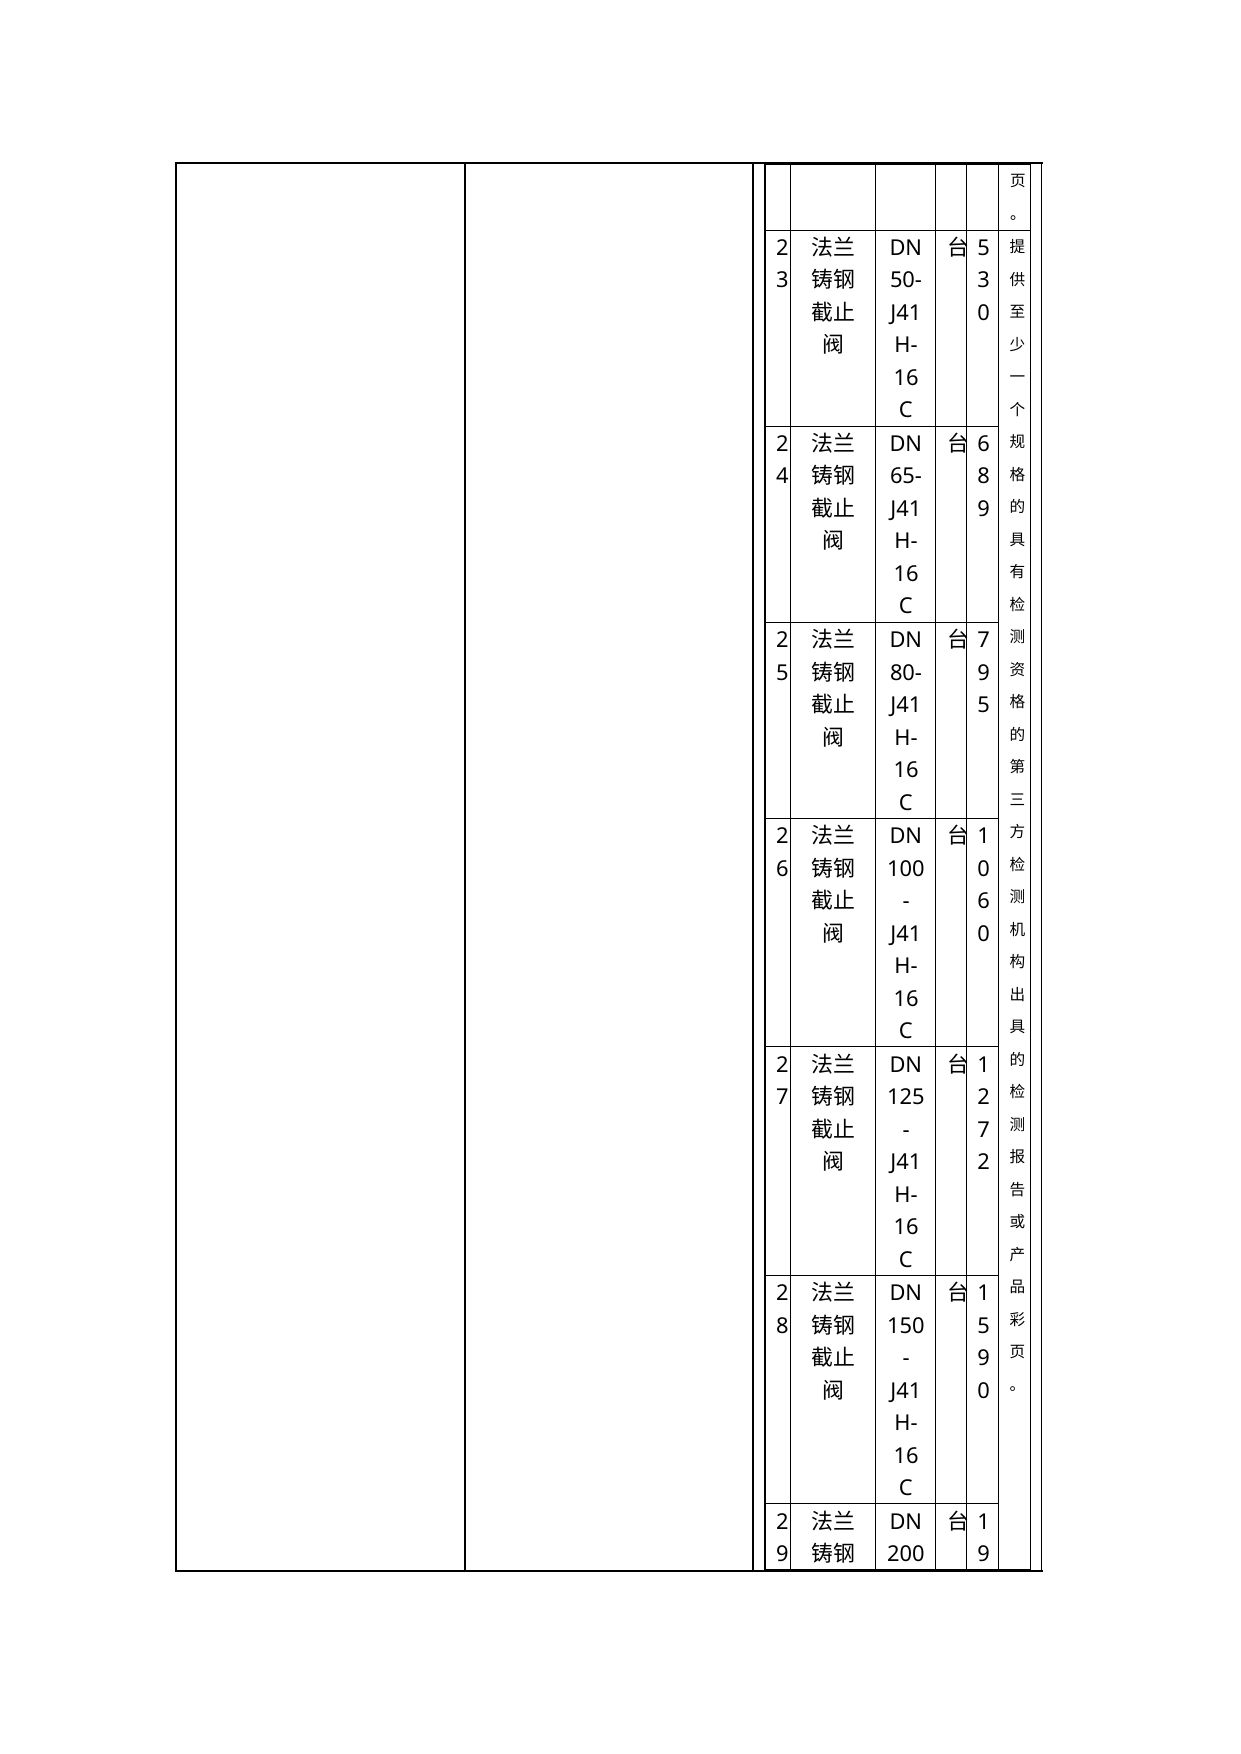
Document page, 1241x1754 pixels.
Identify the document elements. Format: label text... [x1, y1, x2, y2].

table_cell 水暖、保洁材料采购清单及要求（实质性要求） [791, 819, 875, 1046]
table_cell 水暖、保洁材料采购清单及要求（实质性要求） [766, 1047, 790, 1275]
table_cell 水暖、保洁材料采购清单及要求（实质性要求） [936, 1276, 966, 1503]
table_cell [791, 1504, 875, 1569]
table_cell 水暖、保洁材料采购清单及要求（实质性要求） [967, 819, 998, 1046]
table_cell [876, 165, 935, 230]
table_cell 水暖、保洁材料采购清单及要求（实质性要求） [876, 819, 935, 1046]
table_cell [754, 164, 764, 1570]
table_cell 水暖、保洁材料采购清单及要求（实质性要求） [766, 427, 790, 622]
table_cell ★ [466, 164, 752, 1570]
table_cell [1031, 164, 1041, 1570]
table_cell 1 [177, 164, 464, 1570]
table_cell 水暖、保洁材料采购清单及要求（实质性要求） [936, 623, 966, 818]
table_cell 水暖、保洁材料采购清单及要求（实质性要求） [766, 231, 790, 426]
table_cell 水暖、保洁材料采购清单及要求（实质性要求） [766, 819, 790, 1046]
table_cell 水暖、保洁材料采购清单及要求（实质性要求） [876, 231, 935, 426]
table_cell 水暖、保洁材料采购清单及要求（实质性要求） [766, 1276, 790, 1503]
table_cell 水暖、保洁材料采购清单及要求（实质性要求） [876, 1276, 935, 1503]
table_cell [791, 165, 875, 230]
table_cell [967, 165, 998, 230]
table_cell 水暖、保洁材料采购清单及要求（实质性要求） [967, 1047, 998, 1275]
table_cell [936, 1504, 966, 1569]
table_cell 水暖、保洁材料采购清单及要求（实质性要求） [791, 1276, 875, 1503]
table_cell 水暖、保洁材料采购清单及要求（实质性要求） [791, 231, 875, 426]
table_cell 水暖、保洁材料采购清单及要求（实质性要求） [876, 623, 935, 818]
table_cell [766, 165, 790, 230]
table_cell 水暖、保洁材料采购清单及要求（实质性要求） [936, 819, 966, 1046]
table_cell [999, 165, 1030, 230]
table_cell 水暖、保洁材料采购清单及要求（实质性要求） [766, 623, 790, 818]
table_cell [999, 231, 1030, 1569]
table_cell 水暖、保洁材料采购清单及要求（实质性要求） [791, 427, 875, 622]
table_cell 水暖、保洁材料采购清单及要求（实质性要求） [967, 427, 998, 622]
table_cell 水暖、保洁材料采购清单及要求（实质性要求） [876, 1047, 935, 1275]
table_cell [936, 165, 966, 230]
table_cell 水暖、保洁材料采购清单及要求（实质性要求） [936, 427, 966, 622]
table_cell 水暖、保洁材料采购清单及要求（实质性要求） [967, 623, 998, 818]
table_cell 水暖、保洁材料采购清单及要求（实质性要求） [936, 231, 966, 426]
table_cell 水暖、保洁材料采购清单及要求（实质性要求） [791, 623, 875, 818]
table_cell 水暖、保洁材料采购清单及要求（实质性要求） [876, 427, 935, 622]
table_cell 水暖、保洁材料采购清单及要求（实质性要求） [936, 1047, 966, 1275]
table_cell 水暖、保洁材料采购清单及要求（实质性要求） [967, 1276, 998, 1503]
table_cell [766, 1504, 790, 1569]
table_cell 水暖、保洁材料采购清单及要求（实质性要求） [967, 231, 998, 426]
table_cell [967, 1504, 998, 1569]
table_cell 水暖、保洁材料采购清单及要求（实质性要求） [791, 1047, 875, 1275]
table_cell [876, 1504, 935, 1569]
